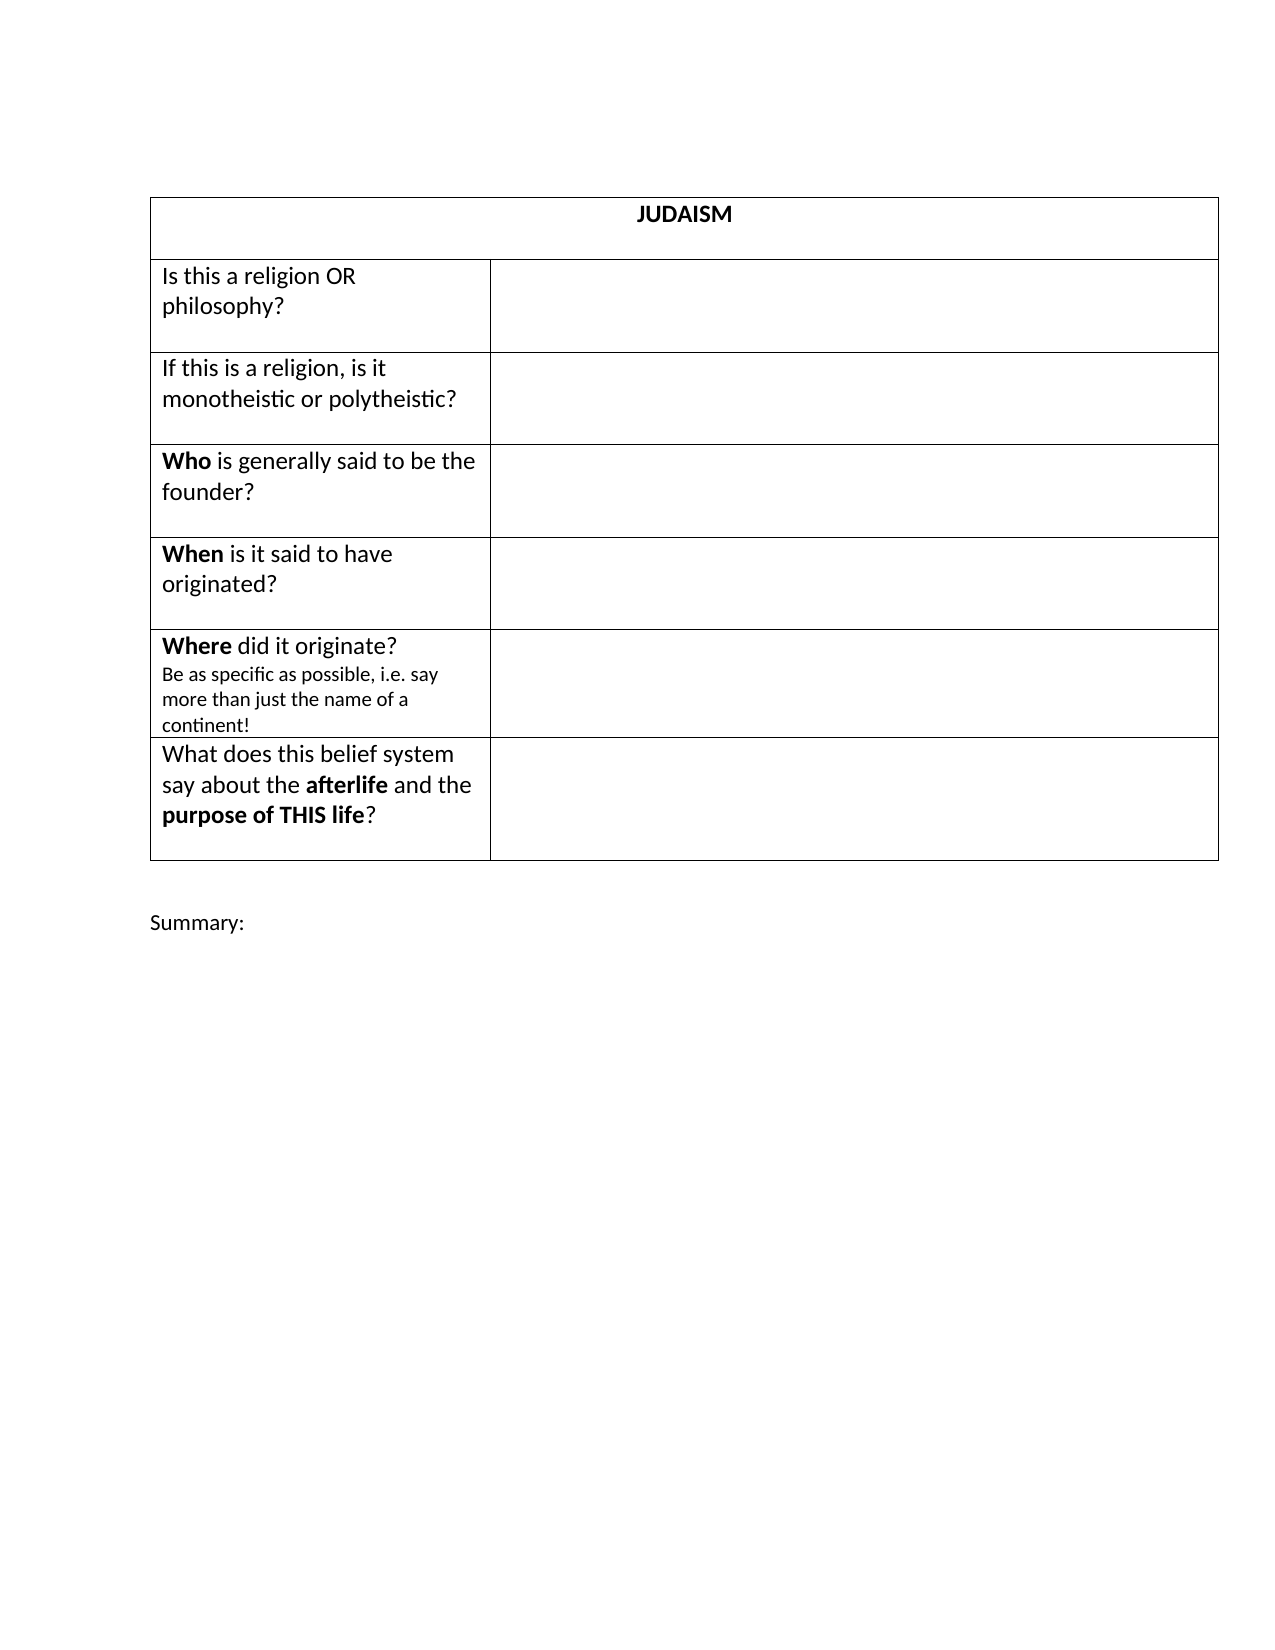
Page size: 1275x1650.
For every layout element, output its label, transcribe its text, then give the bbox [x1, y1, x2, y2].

table_cell [491, 738, 1218, 860]
table_cell [491, 538, 1218, 629]
table_cell [491, 445, 1218, 537]
table_cell [491, 353, 1218, 444]
table_cell What does this belief system say about the afterlife and the purpose of THIS life? [151, 738, 490, 860]
table_cell [491, 630, 1218, 737]
table_cell [491, 260, 1218, 352]
table_cell When is it said to have originated? [151, 538, 490, 629]
text Summary: [150, 908, 1125, 936]
table_header JUDAISM [151, 198, 1218, 259]
table_cell If this is a religion, is it monotheistic or polytheistic? [151, 353, 490, 444]
table_cell Where did it originate? Be as specific as possible, i.e. say more than just the name of a continent! [151, 630, 490, 737]
table_cell Is this a religion OR philosophy? [151, 260, 490, 352]
table_cell Who is generally said to be the founder? [151, 445, 490, 537]
